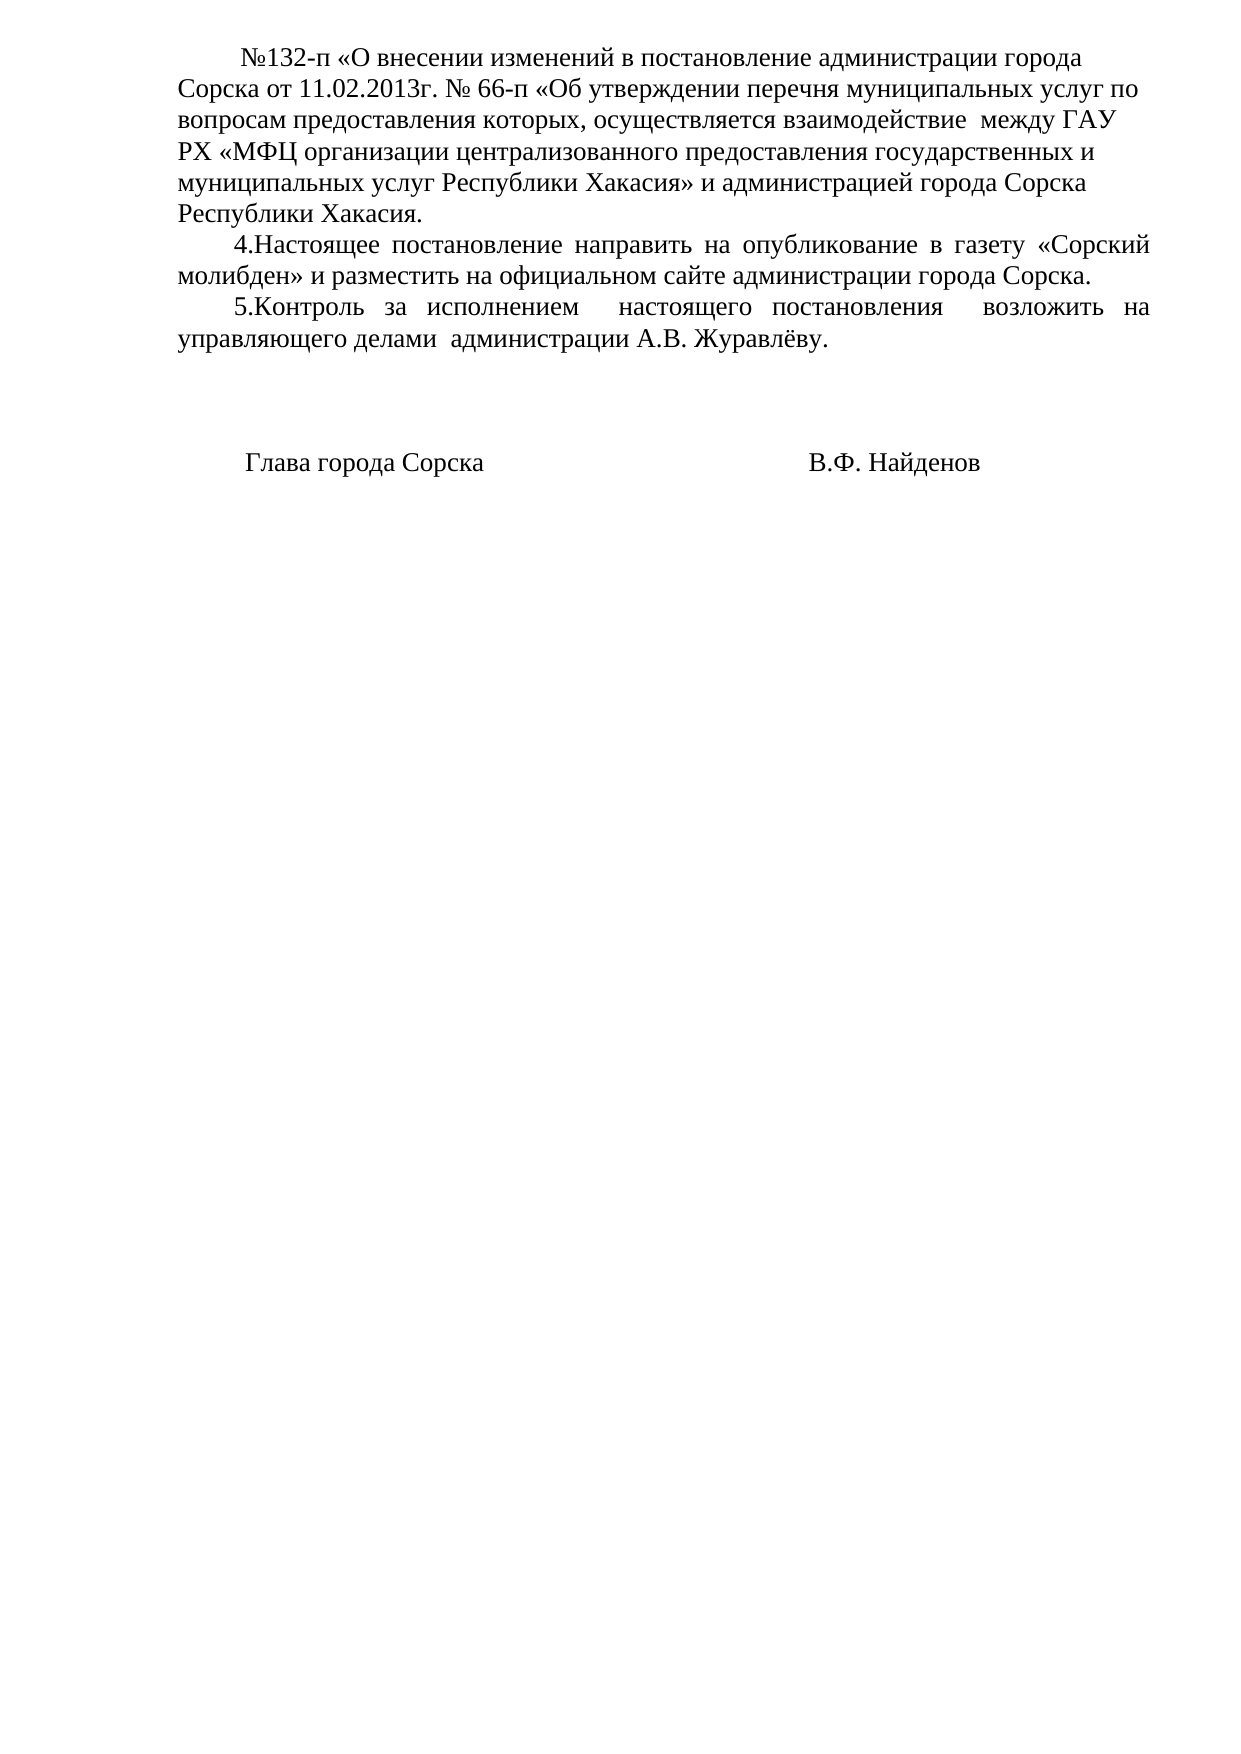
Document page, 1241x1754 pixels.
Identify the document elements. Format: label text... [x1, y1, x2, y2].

text Глава города Сорска В.Ф. Найденов [177, 446, 1152, 477]
text 4.Настоящее постановление направить на опубликование в газету «Сорский молибден» и разместить на официальном сайте администрации города Сорска. [177, 228, 1152, 291]
text №132-п «О внесении изменений в постановление администрации города Сорска от 11.02.2013г. № 66-п «Об утверждении перечня муниципальных услуг по вопросам предоставления которых, осуществляется взаимодействие между ГАУ РХ «МФЦ организации централизованного предоставления государственных и муниципальных услуг Республики Хакасия» и администрацией города Сорска Республики Хакасия. [177, 41, 1152, 228]
text 5.Контроль за исполнением настоящего постановления возложить на управляющего делами администрации А.В. Журавлёву. [177, 291, 1152, 353]
